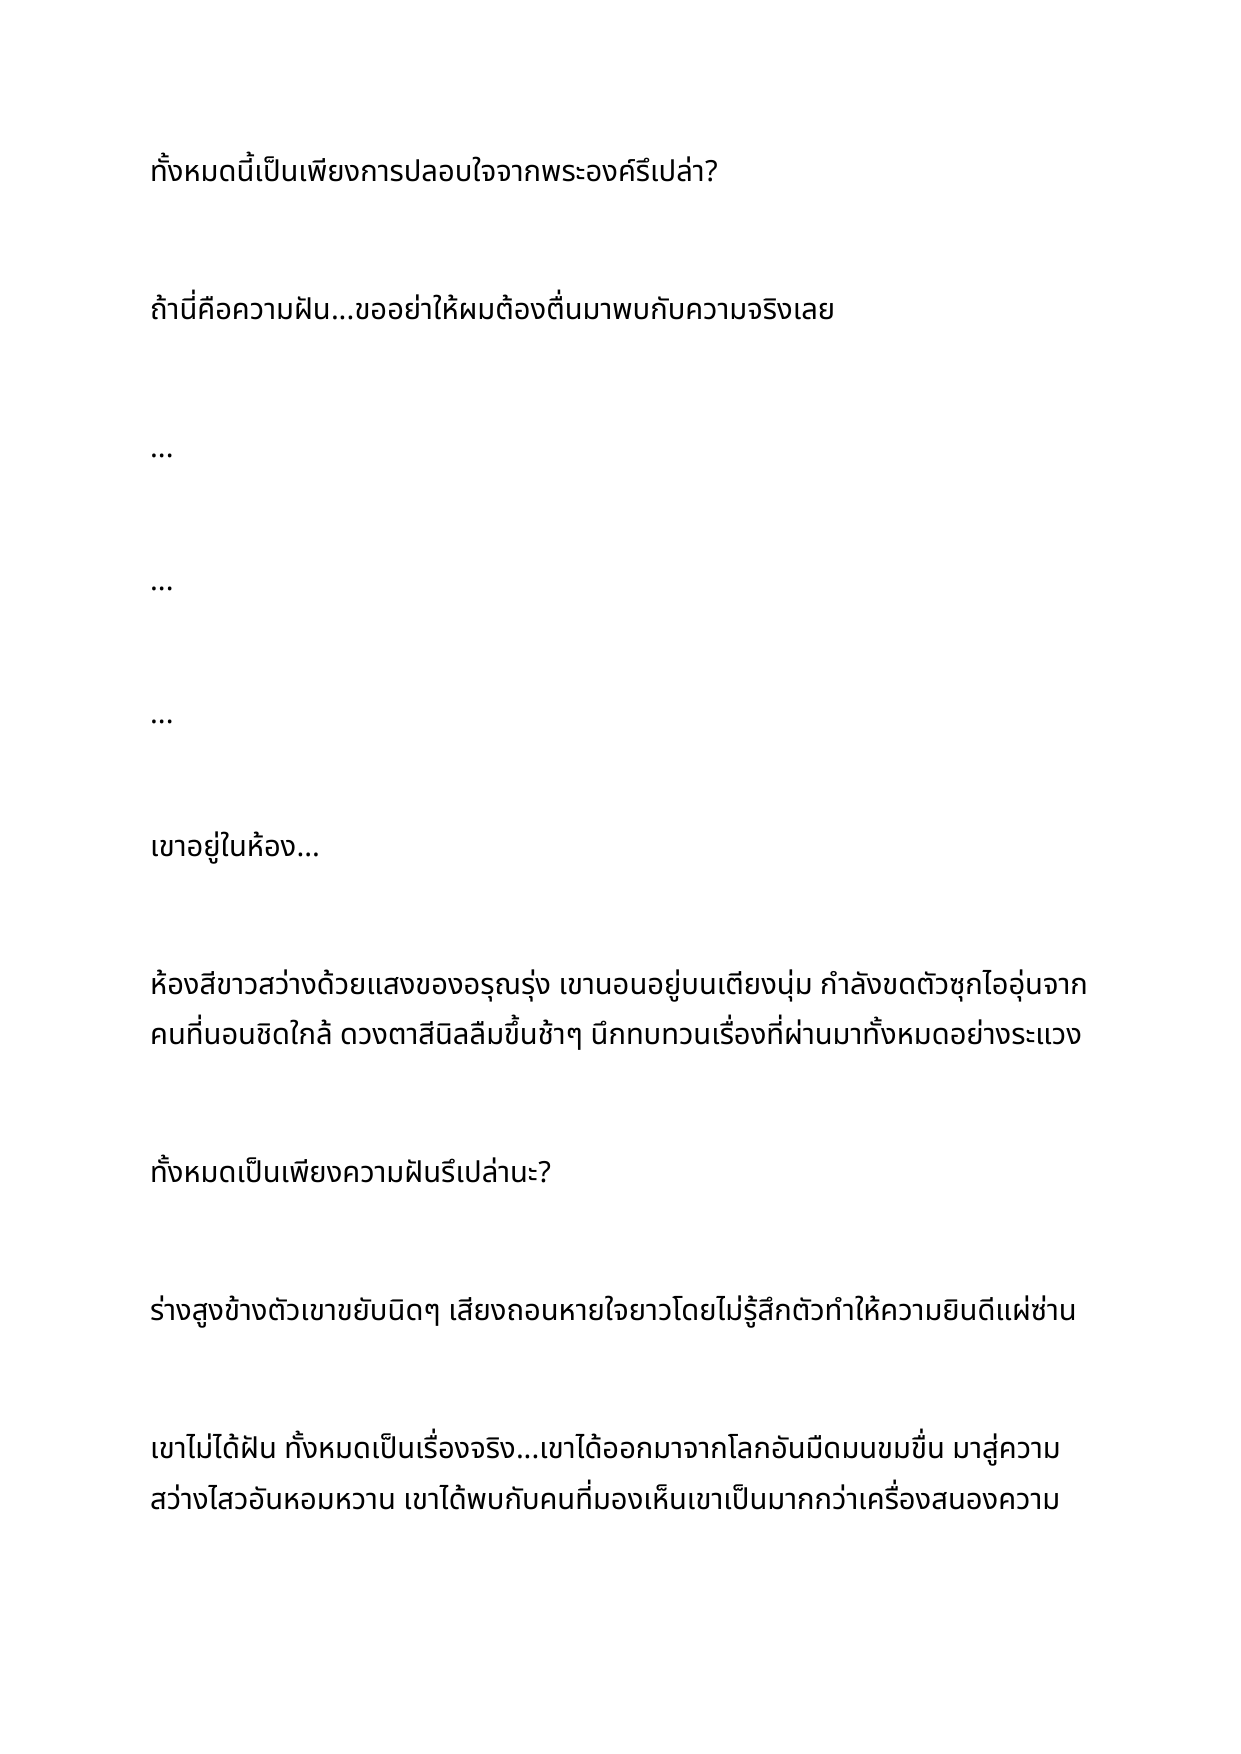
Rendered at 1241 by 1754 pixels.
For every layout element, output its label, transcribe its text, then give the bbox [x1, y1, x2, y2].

text ทั้งหมดนี้เป็นเพียงการปลอบใจจากพระองค์รึเปล่า? [150, 150, 1090, 194]
text ห้องสีขาวสว่างด้วยแสงของอรุณรุ่ง เขานอนอยู่บนเตียงนุ่ม กำลังขดตัวซุกไออุ่นจากคนที่นอนชิดใกล้ ดวงตาสีนิลลืมขึ้นช้าๆ นึกทบทวนเรื่องที่ผ่านมาทั้งหมดอย่างระแวง [150, 963, 1090, 1058]
text ... [150, 559, 1090, 599]
text ถ้านี่คือความฝัน...ขออย่าให้ผมต้องตื่นมาพบกับความจริงเลย [150, 288, 1090, 332]
text ... [150, 426, 1090, 466]
text ร่างสูงข้างตัวเขาขยับนิดๆ เสียงถอนหายใจยาวโดยไม่รู้สึกตัวทำให้ความยินดีแผ่ซ่าน [150, 1290, 1090, 1334]
text ทั้งหมดเป็นเพียงความฝันรึเปล่านะ? [150, 1152, 1090, 1196]
text เขาอยู่ในห้อง... [150, 825, 1090, 869]
text ... [150, 692, 1090, 732]
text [150, 1428, 1090, 1523]
